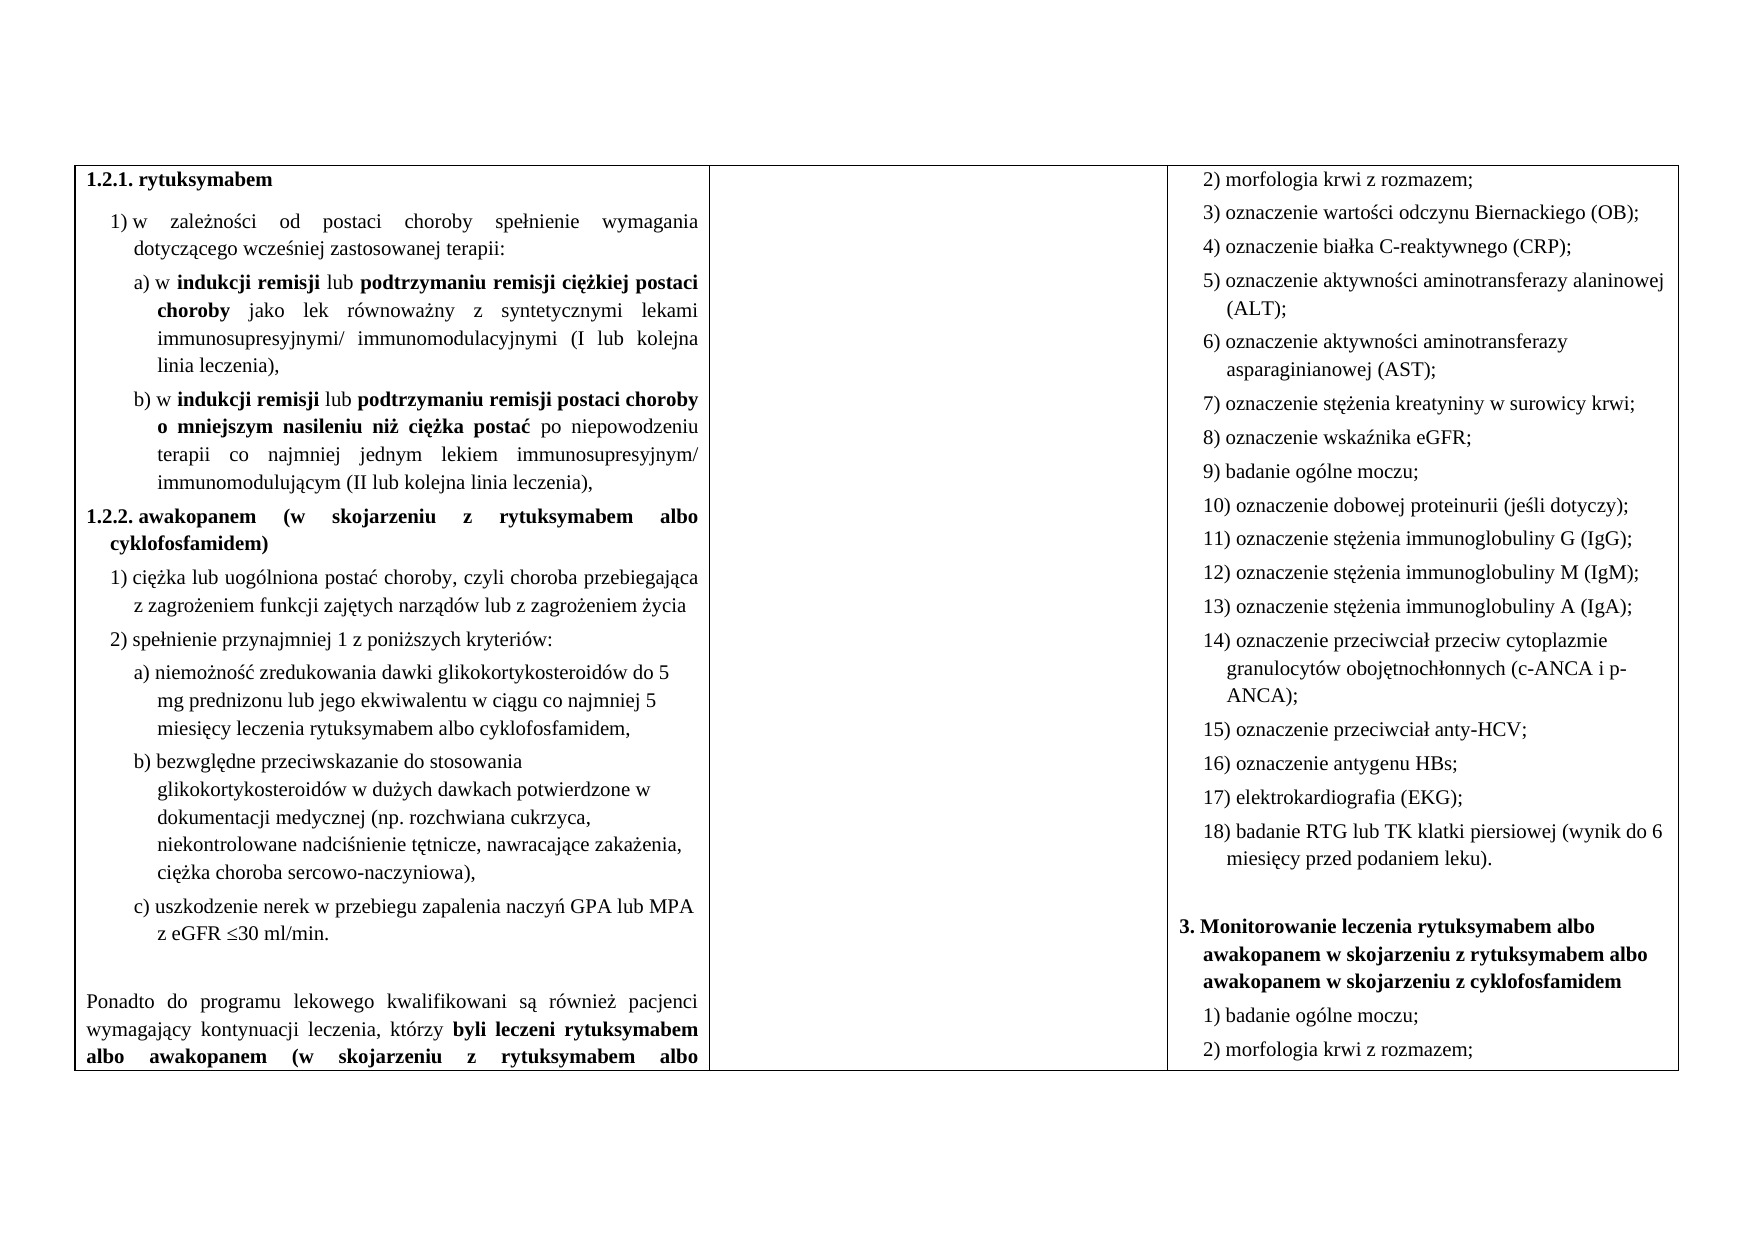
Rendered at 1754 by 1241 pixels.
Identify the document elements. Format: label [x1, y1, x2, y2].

table_cell [710, 166, 1167, 1070]
table_cell [1168, 166, 1678, 1070]
table_cell [76, 166, 709, 1070]
